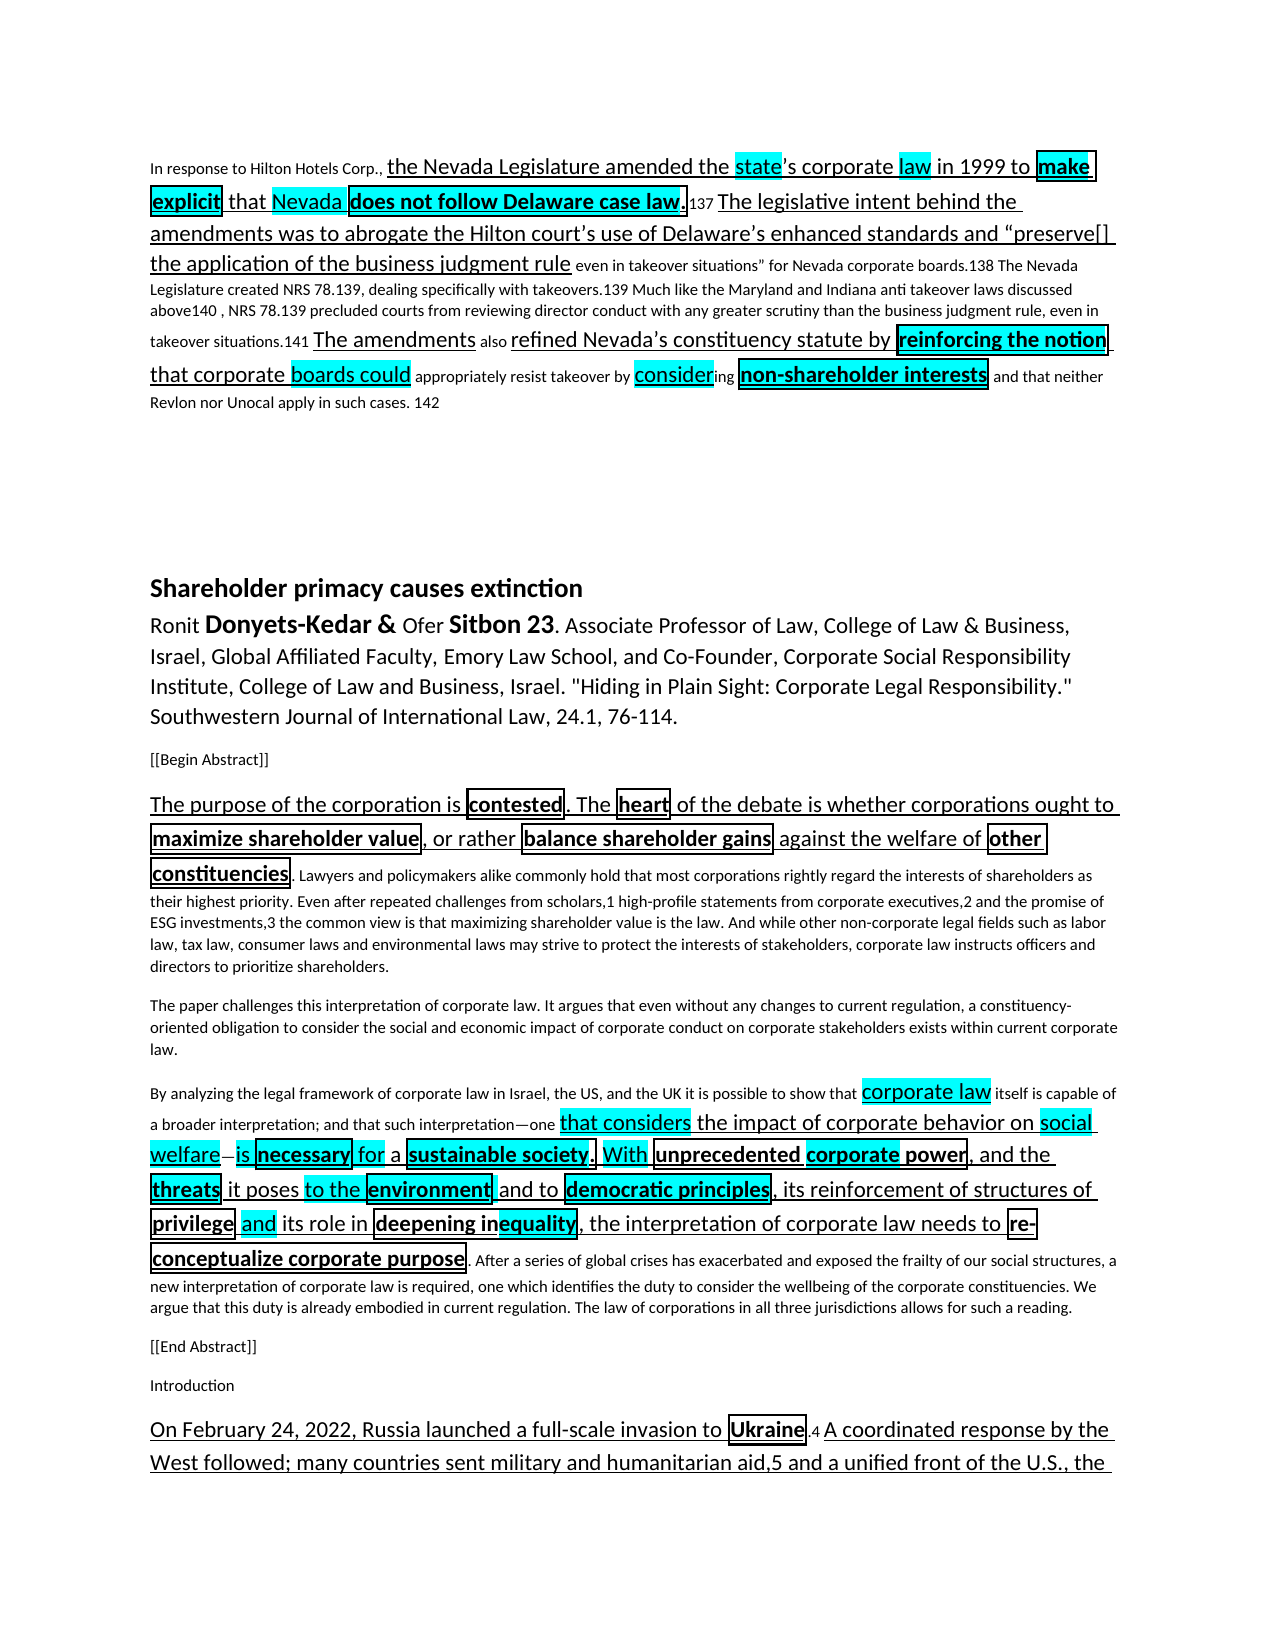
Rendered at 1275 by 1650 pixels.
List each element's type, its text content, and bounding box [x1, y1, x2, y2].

subtitle Shareholder primacy causes extinction [150, 571, 1125, 604]
text Introduction [150, 1375, 1125, 1395]
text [150, 1413, 1125, 1476]
text Ronit Donyets-Kedar & Ofer Sitbon 23. Associate Professor of Law, College of Law & Business, Israel, Global Affiliated Faculty, Emory Law School, and Co-Founder, Corporate Social Responsibility Institute, College of Law and Business, Israel. "Hiding in Plain Sight: Corporate Legal Responsibility." Southwestern Journal of International Law, 24.1, 76-114. [150, 607, 1125, 730]
text The purpose of the corporation is contested. The heart of the debate is whether corporations ought to maximize shareholder value, or rather balance shareholder gains against the welfare of other constituencies. Lawyers and policymakers alike commonly hold that most corporations rightly regard the interests of shareholders as their highest priority. Even after repeated challenges from scholars,1 high-profile statements from corporate executives,2 and the promise of ESG investments,3 the common view is that maximizing shareholder value is the law. And while other non-corporate legal fields such as labor law, tax law, consumer laws and environmental laws may strive to protect the interests of stakeholders, corporate law instructs officers and directors to prioritize shareholders. [150, 788, 1125, 977]
text The paper challenges this interpretation of corporate law. It argues that even without any changes to current regulation, a constituency-oriented obligation to consider the social and economic impact of corporate conduct on corporate stakeholders exists within current corporate law. [150, 995, 1125, 1059]
text [[End Abstract]] [150, 1336, 1125, 1357]
text [[Begin Abstract]] [150, 749, 1125, 769]
text In response to Hilton Hotels Corp., the Nevada Legislature amended the state’s corporate law in 1999 to make explicit that Nevada does not follow Delaware case law.137 The legislative intent behind the amendments was to abrogate the Hilton court’s use of Delaware’s enhanced standards and “preserve[] the application of the business judgment rule even in takeover situations” for Nevada corporate boards.138 The Nevada Legislature created NRS 78.139, dealing specifically with takeovers.139 Much like the Maryland and Indiana anti takeover laws discussed above140 , NRS 78.139 precluded courts from reviewing director conduct with any greater scrutiny than the business judgment rule, even in takeover situations.141 The amendments also refined Nevada’s constituency statute by reinforcing the notion that corporate boards could appropriately resist takeover by considering non-shareholder interests and that neither Revlon nor Unocal apply in such cases. 142 [150, 150, 1125, 412]
text By analyzing the legal framework of corporate law in Israel, the US, and the UK it is possible to show that corporate law itself is capable of a broader interpretation; and that such interpretation—one that considers the impact of corporate behavior on social welfare—is necessary for a sustainable society. With unprecedented corporate power, and the threats it poses to the environment and to democratic principles, its reinforcement of structures of privilege and its role in deepening inequality, the interpretation of corporate law needs to re-conceptualize corporate purpose. After a series of global crises has exacerbated and exposed the frailty of our social structures, a new interpretation of corporate law is required, one which identifies the duty to consider the wellbeing of the corporate constituencies. We argue that this duty is already embodied in current regulation. The law of corporations in all three jurisdictions allows for such a reading. [150, 1077, 1125, 1318]
